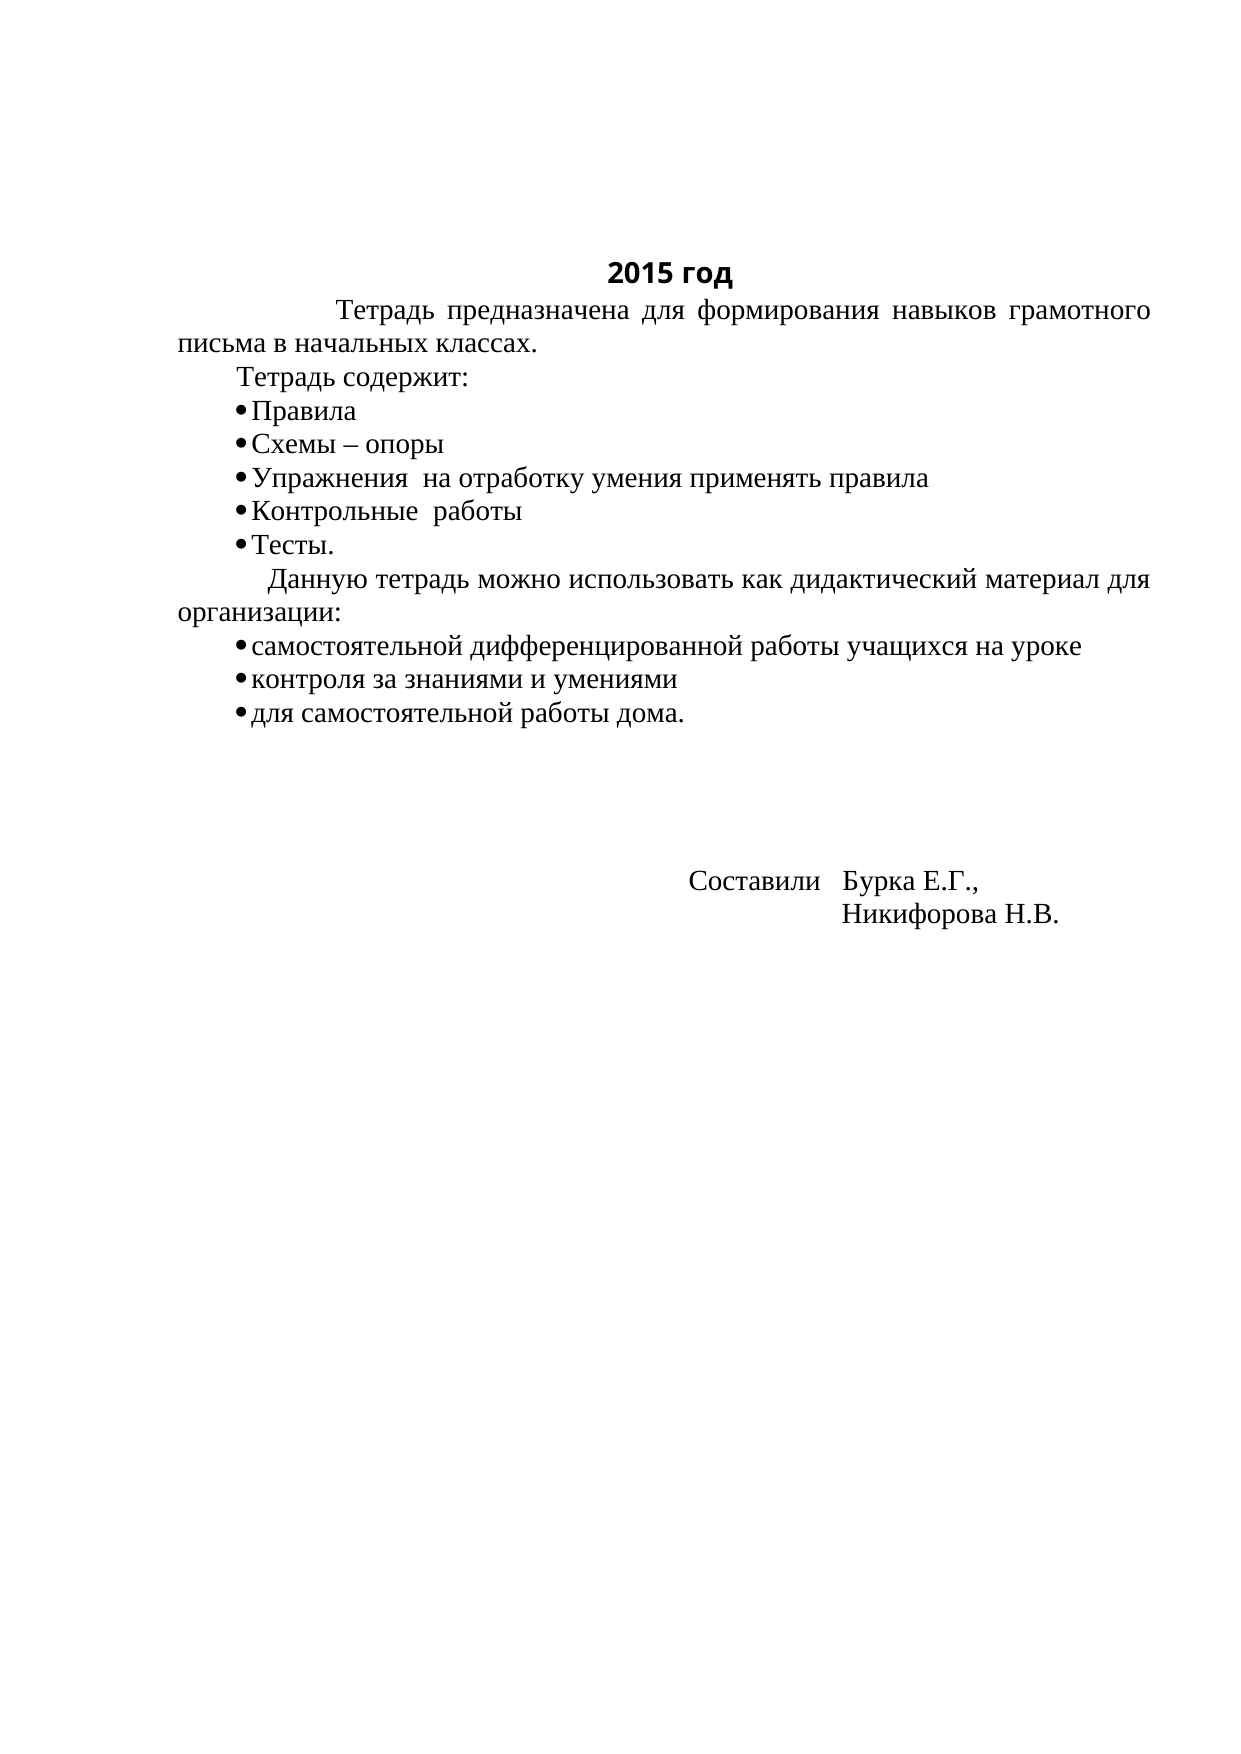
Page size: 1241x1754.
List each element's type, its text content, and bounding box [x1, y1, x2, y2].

text Данную тетрадь можно использовать как дидактический материал для организации: [177, 561, 1152, 628]
text Составили Бурка Е.Г., [177, 863, 1152, 897]
text Никифорова Н.В. [177, 897, 1152, 930]
text Тетрадь предназначена для формирования навыков грамотного письма в начальных классах. [177, 292, 1152, 359]
list контроля за знаниями и умениями [177, 662, 1152, 695]
text Тетрадь содержит: [177, 359, 1152, 393]
list Тесты. [177, 527, 1152, 561]
list Правила [177, 393, 1152, 426]
list Схемы – опоры [177, 426, 1152, 460]
list для самостоятельной работы дома. [177, 695, 1152, 729]
list Контрольные работы [177, 493, 1152, 527]
text 2015 год [177, 252, 1152, 292]
list Упражнения на отработку умения применять правила [177, 460, 1152, 493]
list самостоятельной дифференцированной работы учащихся на уроке [177, 628, 1152, 662]
